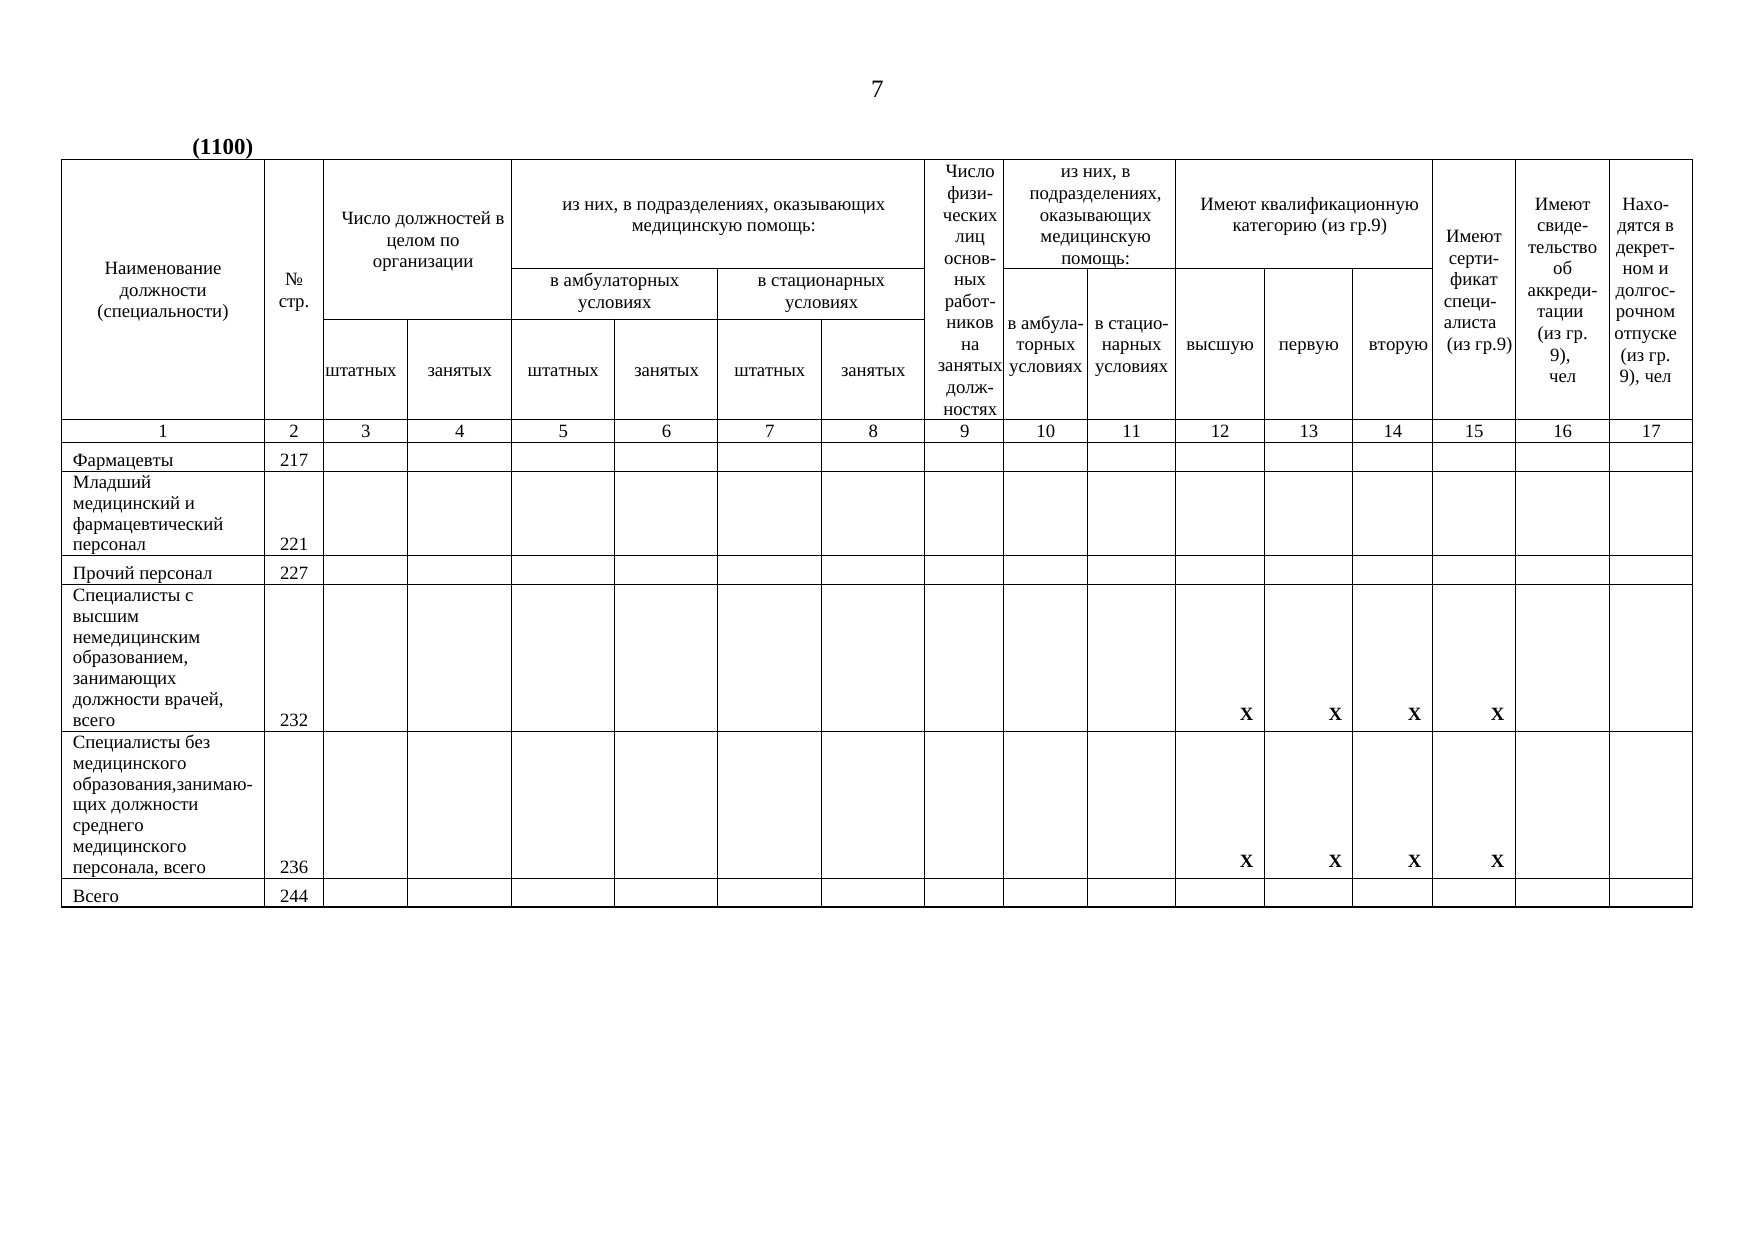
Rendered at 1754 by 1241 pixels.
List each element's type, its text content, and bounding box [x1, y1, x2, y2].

table_cell Фармацевты [62, 443, 264, 471]
table_cell Младший медицинский и фармацевтический персонал [62, 472, 264, 555]
table_cell [1433, 472, 1515, 555]
table_cell [512, 732, 614, 877]
table_cell 221 [265, 472, 323, 555]
table_cell высшую [1176, 269, 1264, 419]
table_cell [615, 732, 717, 877]
table_header Имеют квалификационную категорию (из гр.9) [1176, 160, 1432, 268]
table_cell [925, 879, 1003, 906]
table_cell X [1265, 732, 1352, 877]
table_cell [324, 585, 407, 731]
table_header Имеют серти-фикат специ- алиста (из гр.9) [1433, 160, 1515, 419]
table_cell [408, 585, 511, 731]
table_cell 10 [1004, 420, 1087, 442]
table_cell [1176, 879, 1264, 906]
table_cell в амбула-торных условиях [1004, 269, 1087, 419]
table_cell Специалисты с высшим немедицинским образованием, занимающих должности врачей, всего [62, 585, 264, 731]
table_cell 5 [512, 420, 614, 442]
table_cell 4 [408, 420, 511, 442]
table_cell 244 [265, 879, 323, 906]
table_header из них, в подразделениях, оказывающих медицинскую помощь: [512, 160, 924, 268]
table_cell [1265, 879, 1352, 906]
table_cell 17 [1610, 420, 1692, 442]
table_cell [1516, 585, 1609, 731]
table_cell [822, 472, 924, 555]
table_cell [408, 472, 511, 555]
table_cell 217 [265, 443, 323, 471]
table_cell [1088, 472, 1175, 555]
table_cell занятых [822, 320, 924, 419]
table_cell 2 [265, 420, 323, 442]
table_cell [1088, 879, 1175, 906]
table_cell [718, 732, 821, 877]
table_cell [1088, 556, 1175, 584]
table_cell 9 [925, 420, 1003, 442]
table_cell [615, 879, 717, 906]
table_cell [1004, 879, 1087, 906]
table_cell [1176, 443, 1264, 471]
table_cell [1088, 443, 1175, 471]
table_cell [1516, 556, 1609, 584]
table_cell штатных [324, 320, 407, 419]
table_cell X [1433, 585, 1515, 731]
table_header из них, в подразделениях, оказывающих медицинскую помощь: [1004, 160, 1175, 268]
table_header Число должностей в целом по организации [324, 160, 511, 318]
table_cell X [1265, 585, 1352, 731]
table_cell [408, 879, 511, 906]
table_cell [718, 585, 821, 731]
table_cell [822, 879, 924, 906]
table_cell [615, 556, 717, 584]
table_cell [324, 556, 407, 584]
table_cell [512, 879, 614, 906]
table_cell [1610, 732, 1692, 877]
table_cell X [1353, 585, 1432, 731]
table_cell 15 [1433, 420, 1515, 442]
table_cell 14 [1353, 420, 1432, 442]
table_cell [1176, 556, 1264, 584]
table_cell X [1176, 732, 1264, 877]
table_cell [1610, 879, 1692, 906]
text (1100) [192, 133, 1636, 159]
table_cell [1088, 585, 1175, 731]
table_cell [1088, 732, 1175, 877]
table_cell 12 [1176, 420, 1264, 442]
table_cell [512, 472, 614, 555]
table_cell [822, 443, 924, 471]
table_cell первую [1265, 269, 1352, 419]
table_cell [1265, 443, 1352, 471]
table_cell в стацио-нарных условиях [1088, 269, 1175, 419]
table_cell [1516, 879, 1609, 906]
table_cell 7 [718, 420, 821, 442]
table_cell X [1433, 732, 1515, 877]
table_header Наименование должности (специальности) [62, 160, 264, 419]
table_cell 1 [62, 420, 264, 442]
table_cell [408, 556, 511, 584]
table_cell штатных [718, 320, 821, 419]
table_cell 232 [265, 585, 323, 731]
table_cell Специалисты без медицинского образования,занимаю-щих должности среднего медицинского персонала, всего [62, 732, 264, 877]
table_cell занятых [615, 320, 717, 419]
table_cell [1004, 443, 1087, 471]
table_cell 3 [324, 420, 407, 442]
table_cell [1353, 556, 1432, 584]
table_cell [1610, 585, 1692, 731]
table_cell [1610, 556, 1692, 584]
table_cell 11 [1088, 420, 1175, 442]
table_cell [1004, 556, 1087, 584]
table_cell [408, 732, 511, 877]
table_cell [1516, 472, 1609, 555]
table_cell занятых [408, 320, 511, 419]
table_header Число физи-ческих лиц основ-ных работ-ников на занятых долж-ностях [925, 160, 1003, 419]
table_cell [1353, 443, 1432, 471]
table_cell [324, 879, 407, 906]
table_cell 6 [615, 420, 717, 442]
table_cell [615, 443, 717, 471]
table_cell 227 [265, 556, 323, 584]
table_cell [925, 585, 1003, 731]
table_cell [1516, 443, 1609, 471]
table_cell [324, 443, 407, 471]
table_cell [718, 472, 821, 555]
table_header № стр. [265, 160, 323, 419]
table_cell [1004, 585, 1087, 731]
table_cell [1004, 472, 1087, 555]
table_header Нахо-дятся в декрет-ном и долгос-рочном отпуске (из гр. 9), чел [1610, 160, 1692, 419]
table_cell в стационарных условиях [718, 269, 924, 318]
table_cell X [1176, 585, 1264, 731]
table_cell [1433, 556, 1515, 584]
table_cell [512, 443, 614, 471]
table_cell [324, 732, 407, 877]
table_cell [822, 732, 924, 877]
table_header Имеют свиде-тельство об аккреди-тации (из гр. 9), чел [1516, 160, 1609, 419]
table_cell [324, 472, 407, 555]
table_cell Всего [62, 879, 264, 906]
table_cell [718, 879, 821, 906]
table_cell [512, 585, 614, 731]
table_cell [1265, 556, 1352, 584]
table_cell [718, 443, 821, 471]
table_cell штатных [512, 320, 614, 419]
table_cell [512, 556, 614, 584]
table_cell 16 [1516, 420, 1609, 442]
table_cell [615, 472, 717, 555]
table_cell [1353, 879, 1432, 906]
table_cell [1516, 732, 1609, 877]
table_cell [925, 472, 1003, 555]
table_cell в амбулаторных условиях [512, 269, 717, 318]
table_cell [822, 556, 924, 584]
table_cell [1265, 472, 1352, 555]
table_cell [1433, 879, 1515, 906]
table_cell [1433, 443, 1515, 471]
table_cell [1353, 472, 1432, 555]
table_cell [822, 585, 924, 731]
table_cell [1610, 472, 1692, 555]
table_cell [925, 556, 1003, 584]
table_cell 8 [822, 420, 924, 442]
table_cell 236 [265, 732, 323, 877]
table_cell 13 [1265, 420, 1352, 442]
table_cell вторую [1353, 269, 1432, 419]
table_cell Прочий персонал [62, 556, 264, 584]
table_cell [408, 443, 511, 471]
table_cell [615, 585, 717, 731]
table_cell [1610, 443, 1692, 471]
table_cell [1176, 472, 1264, 555]
table_cell [925, 443, 1003, 471]
table_cell [718, 556, 821, 584]
table_cell [1004, 732, 1087, 877]
table_cell [925, 732, 1003, 877]
table_cell X [1353, 732, 1432, 877]
